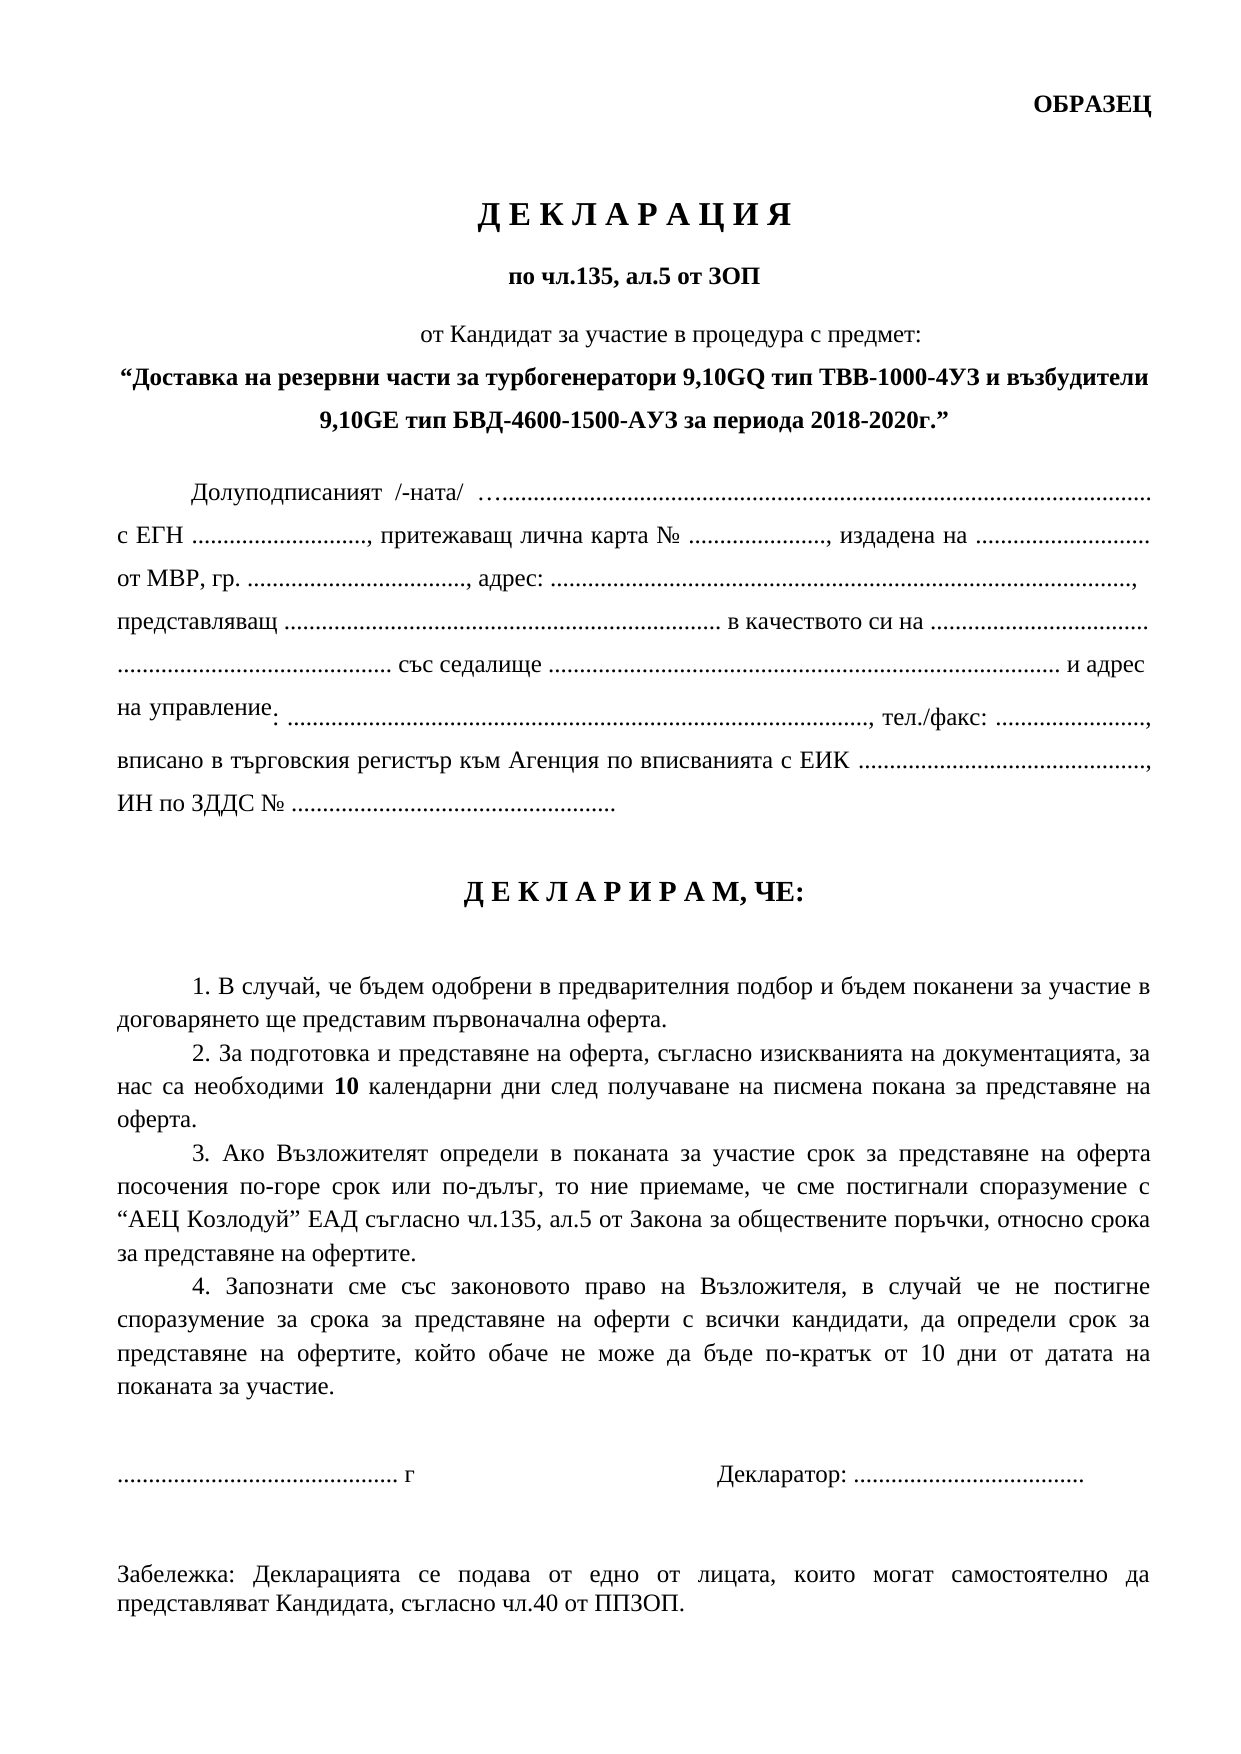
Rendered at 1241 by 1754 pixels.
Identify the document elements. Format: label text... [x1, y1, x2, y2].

text 1. В случай, че бъдем одобрени в предварителния подбор и бъдем поканени за участие в договарянето ще представим първоначална оферта. [117, 968, 1152, 1034]
text “Доставка на резервни части за турбогенератори 9,10GQ тип ТВВ-1000-4УЗ и възбудители 9,10GE тип БВД-4600-1500-АУЗ за периода 2018-2020г.” [117, 362, 1152, 434]
title Д Е К Л А Р А Ц И Я [117, 194, 1152, 232]
text представляващ ...................................................................... в качеството си на ................................... [117, 606, 1152, 635]
text Забележка: Декларацията се подава от едно от лицата, които могат самостоятелно да представляват Кандидата, съгласно чл.40 от ППЗОП. [117, 1559, 1152, 1617]
text ............................................. г Декларатор: ..................................... [117, 1459, 1152, 1487]
title ОБРАЗЕЦ [117, 89, 1152, 117]
text 2. За подготовка и представяне на оферта, съгласно изискванията на документацията, за нас са необходими 10 календарни дни след получаване на писмена покана за представяне на оферта. [117, 1034, 1152, 1134]
text 4. Запознати сме със законовото право на Възложителя, в случай че не постигне споразумение за срока за представяне на оферти с всички кандидати, да определи срок за представяне на офертите, който обаче не може да бъде по-кратък от 10 дни от датата на поканата за участие. [117, 1268, 1152, 1401]
text Долуподписаният /-ната/ …........................................................................................................ с ЕГН ............................, притежаващ лична карта № ......................, издадена на ............................ от МВР, гр. ..................................., адрес: ............................................................................................., [117, 477, 1152, 592]
text от Кандидат за участие в процедура с предмет: [191, 319, 1152, 347]
text ............................................ със седалище .................................................................................. и адрес [117, 649, 1152, 678]
subtitle Д Е К Л А Р И Р А М, ЧЕ: [117, 874, 1152, 908]
text по чл.135, ал.5 от ЗОП [117, 261, 1152, 290]
text на управление: ............................................................................................., тел./факс: ........................, вписано в търговския регистър към Агенция по вписванията с ЕИК .............................................., ИН по ЗДДС № .................................................... [117, 692, 1152, 817]
text 3. Ако Възложителят определи в поканата за участие срок за представяне на оферта посочения по-горе срок или по-дълъг, то ние приемаме, че сме постигнали споразумение с “АЕЦ Козлодуй” ЕАД съгласно чл.135, ал.5 от Закона за обществените поръчки, относно срока за представяне на офертите. [117, 1134, 1152, 1268]
